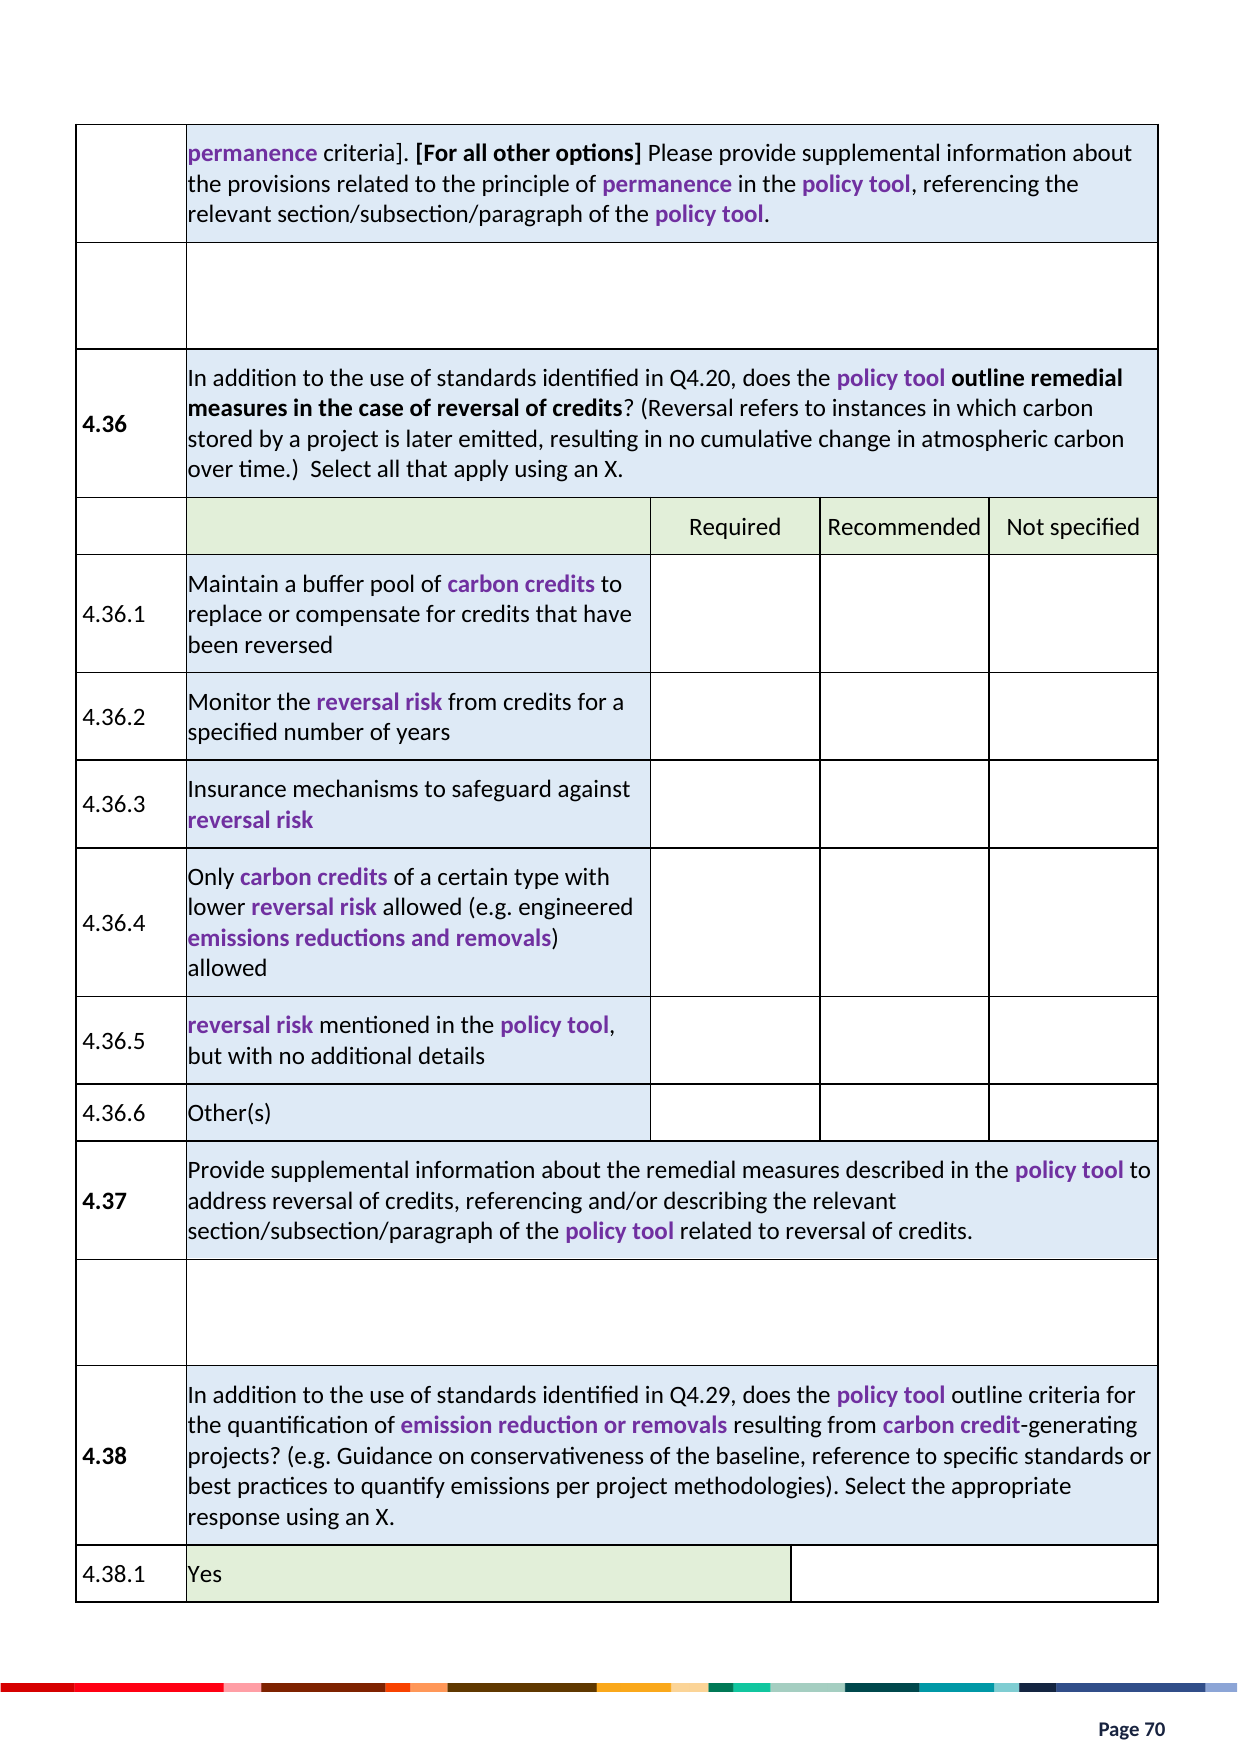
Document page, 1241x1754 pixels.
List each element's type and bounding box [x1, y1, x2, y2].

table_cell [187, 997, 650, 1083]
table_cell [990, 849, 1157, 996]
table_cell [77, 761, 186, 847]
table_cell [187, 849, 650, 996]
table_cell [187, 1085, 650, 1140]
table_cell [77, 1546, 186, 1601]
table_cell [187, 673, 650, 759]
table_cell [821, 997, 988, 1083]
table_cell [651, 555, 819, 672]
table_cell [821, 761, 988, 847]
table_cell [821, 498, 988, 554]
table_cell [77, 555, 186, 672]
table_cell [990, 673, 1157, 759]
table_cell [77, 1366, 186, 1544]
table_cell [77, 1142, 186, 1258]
picture [0, 1683, 1236, 1692]
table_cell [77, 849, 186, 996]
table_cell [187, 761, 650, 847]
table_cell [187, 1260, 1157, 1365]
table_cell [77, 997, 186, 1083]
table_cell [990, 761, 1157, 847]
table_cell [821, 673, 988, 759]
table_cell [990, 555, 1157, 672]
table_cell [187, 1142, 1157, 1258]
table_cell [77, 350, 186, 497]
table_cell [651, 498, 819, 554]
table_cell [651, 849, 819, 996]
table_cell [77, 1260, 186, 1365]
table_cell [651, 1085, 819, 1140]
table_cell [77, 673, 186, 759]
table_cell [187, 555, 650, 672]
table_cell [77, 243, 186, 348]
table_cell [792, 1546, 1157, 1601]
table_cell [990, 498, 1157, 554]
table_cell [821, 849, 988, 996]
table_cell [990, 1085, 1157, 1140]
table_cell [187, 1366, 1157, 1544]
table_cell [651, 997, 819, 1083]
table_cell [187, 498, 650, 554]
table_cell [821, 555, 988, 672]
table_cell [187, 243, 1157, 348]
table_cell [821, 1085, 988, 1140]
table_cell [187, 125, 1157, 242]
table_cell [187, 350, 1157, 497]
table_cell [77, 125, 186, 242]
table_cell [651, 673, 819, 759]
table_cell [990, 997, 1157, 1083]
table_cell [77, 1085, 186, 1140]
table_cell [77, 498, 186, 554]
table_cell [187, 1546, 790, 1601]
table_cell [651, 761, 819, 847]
